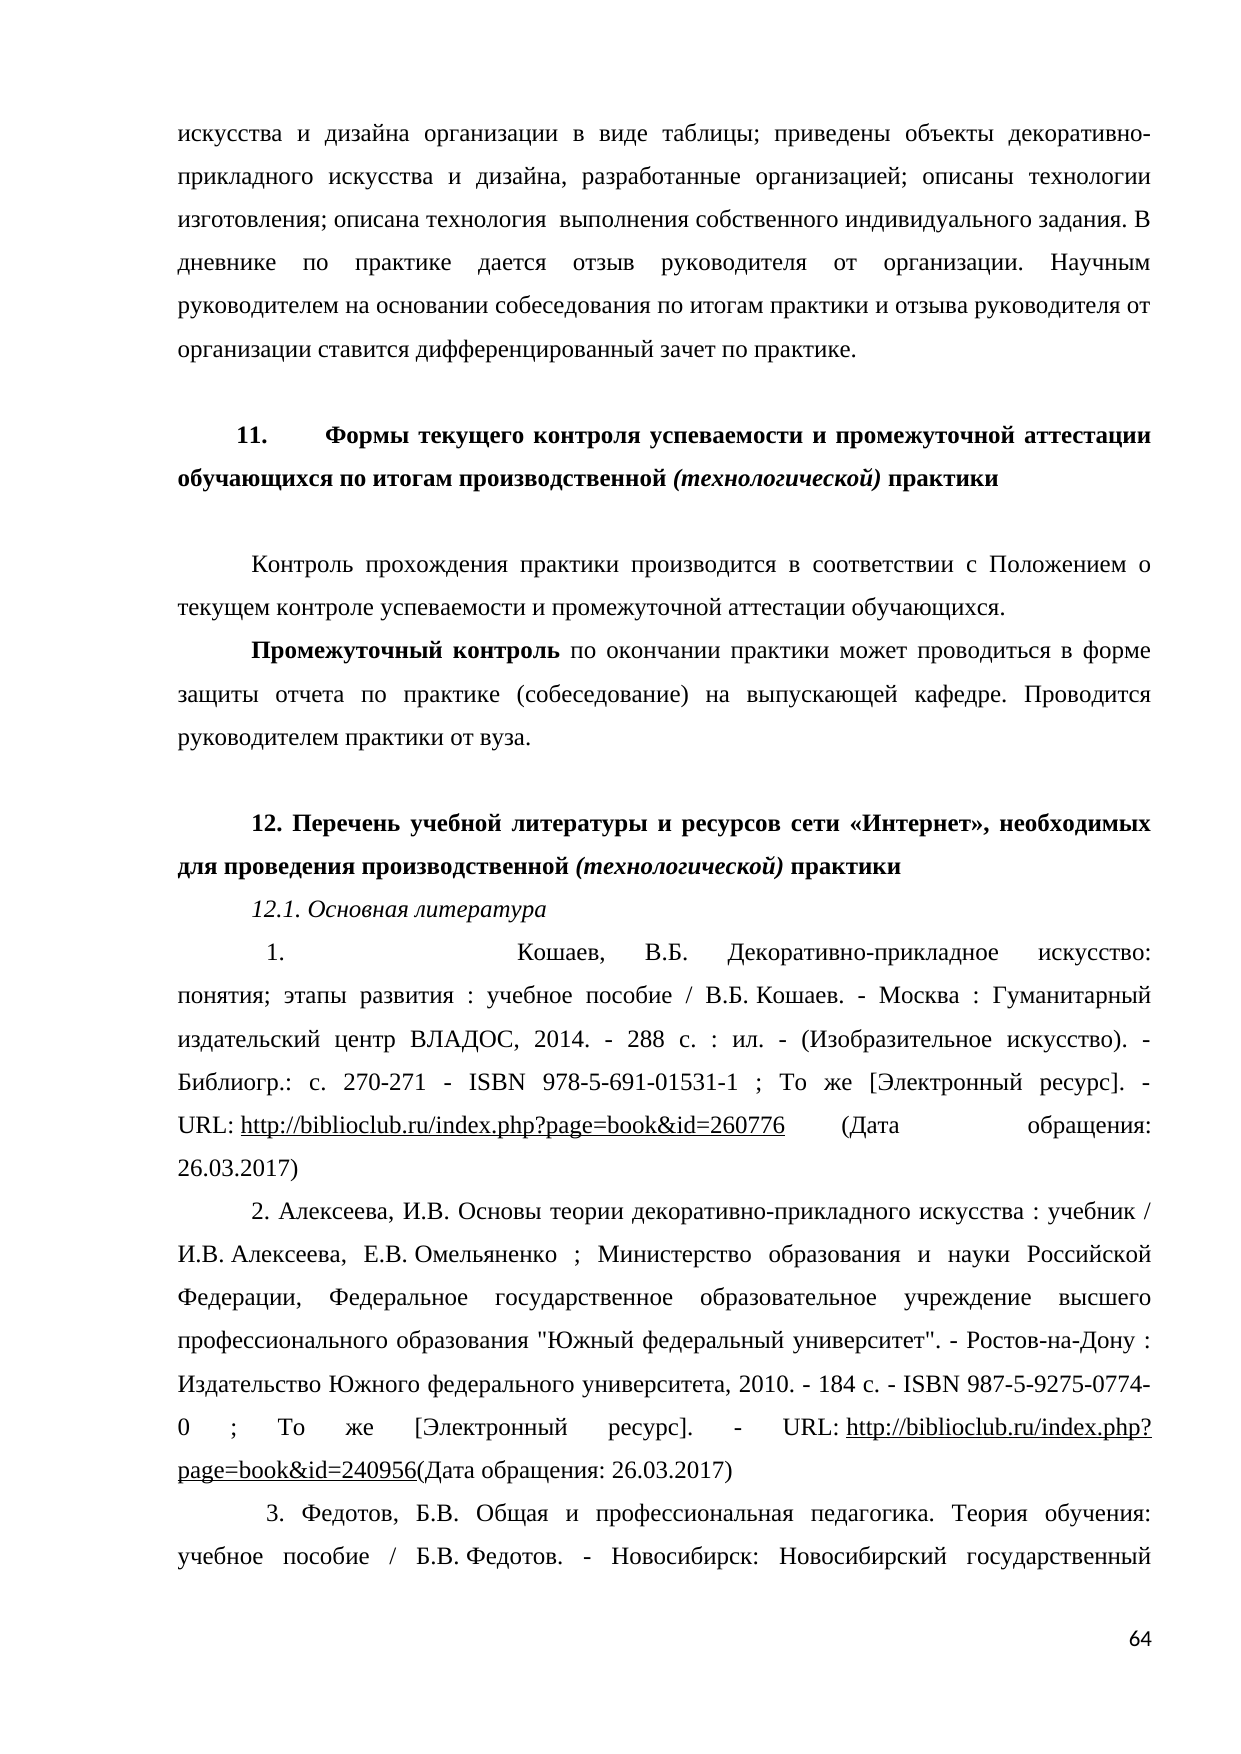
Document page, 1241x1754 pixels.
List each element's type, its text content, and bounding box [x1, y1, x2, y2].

text 12. Перечень учебной литературы и ресурсов сети «Интернет», необходимых для проведения производственной (технологической) практики [177, 808, 1152, 880]
text Промежуточный контроль по окончании практики может проводиться в форме защиты отчета по практике (собеседование) на выпускающей кафедре. Проводится руководителем практики от вуза. [177, 636, 1152, 751]
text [177, 118, 1152, 362]
list Кошаев, В.Б. Декоративно-прикладное искусство: понятия; этапы развития : учебное пособие / В.Б. Кошаев. - Москва : Гуманитарный издательский центр ВЛАДОС, 2014. - 288 с. : ил. - (Изобразительное искусство). - Библиогр.: с. 270-271 - ISBN 978-5-691-01531-1 ; То же [Электронный ресурс]. - URL: http://biblioclub.ru/index.php?page=book&id=260776 (Дата обращения: 26.03.2017) [177, 937, 1152, 1182]
list Формы текущего контроля успеваемости и промежуточной аттестации обучающихся по итогам производственной (технологической) практики [177, 420, 1152, 492]
text 12.1. Основная литература [177, 894, 1152, 923]
text Контроль прохождения практики производится в соответствии с Положением о текущем контроле успеваемости и промежуточной аттестации обучающихся. [177, 549, 1152, 621]
text 2. Алексеева, И.В. Основы теории декоративно-прикладного искусства : учебник / И.В. Алексеева, Е.В. Омельяненко ; Министерство образования и науки Российской Федерации, Федеральное государственное образовательное учреждение высшего профессионального образования "Южный федеральный университет". - Ростов-на-Дону : Издательство Южного федерального университета, 2010. - 184 с. - ISBN 987-5-9275-0774-0 ; То же [Электронный ресурс]. - URL: http://biblioclub.ru/index.php?page=book&id=240956(Дата обращения: 26.03.2017) [177, 1196, 1152, 1484]
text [177, 1498, 1152, 1570]
